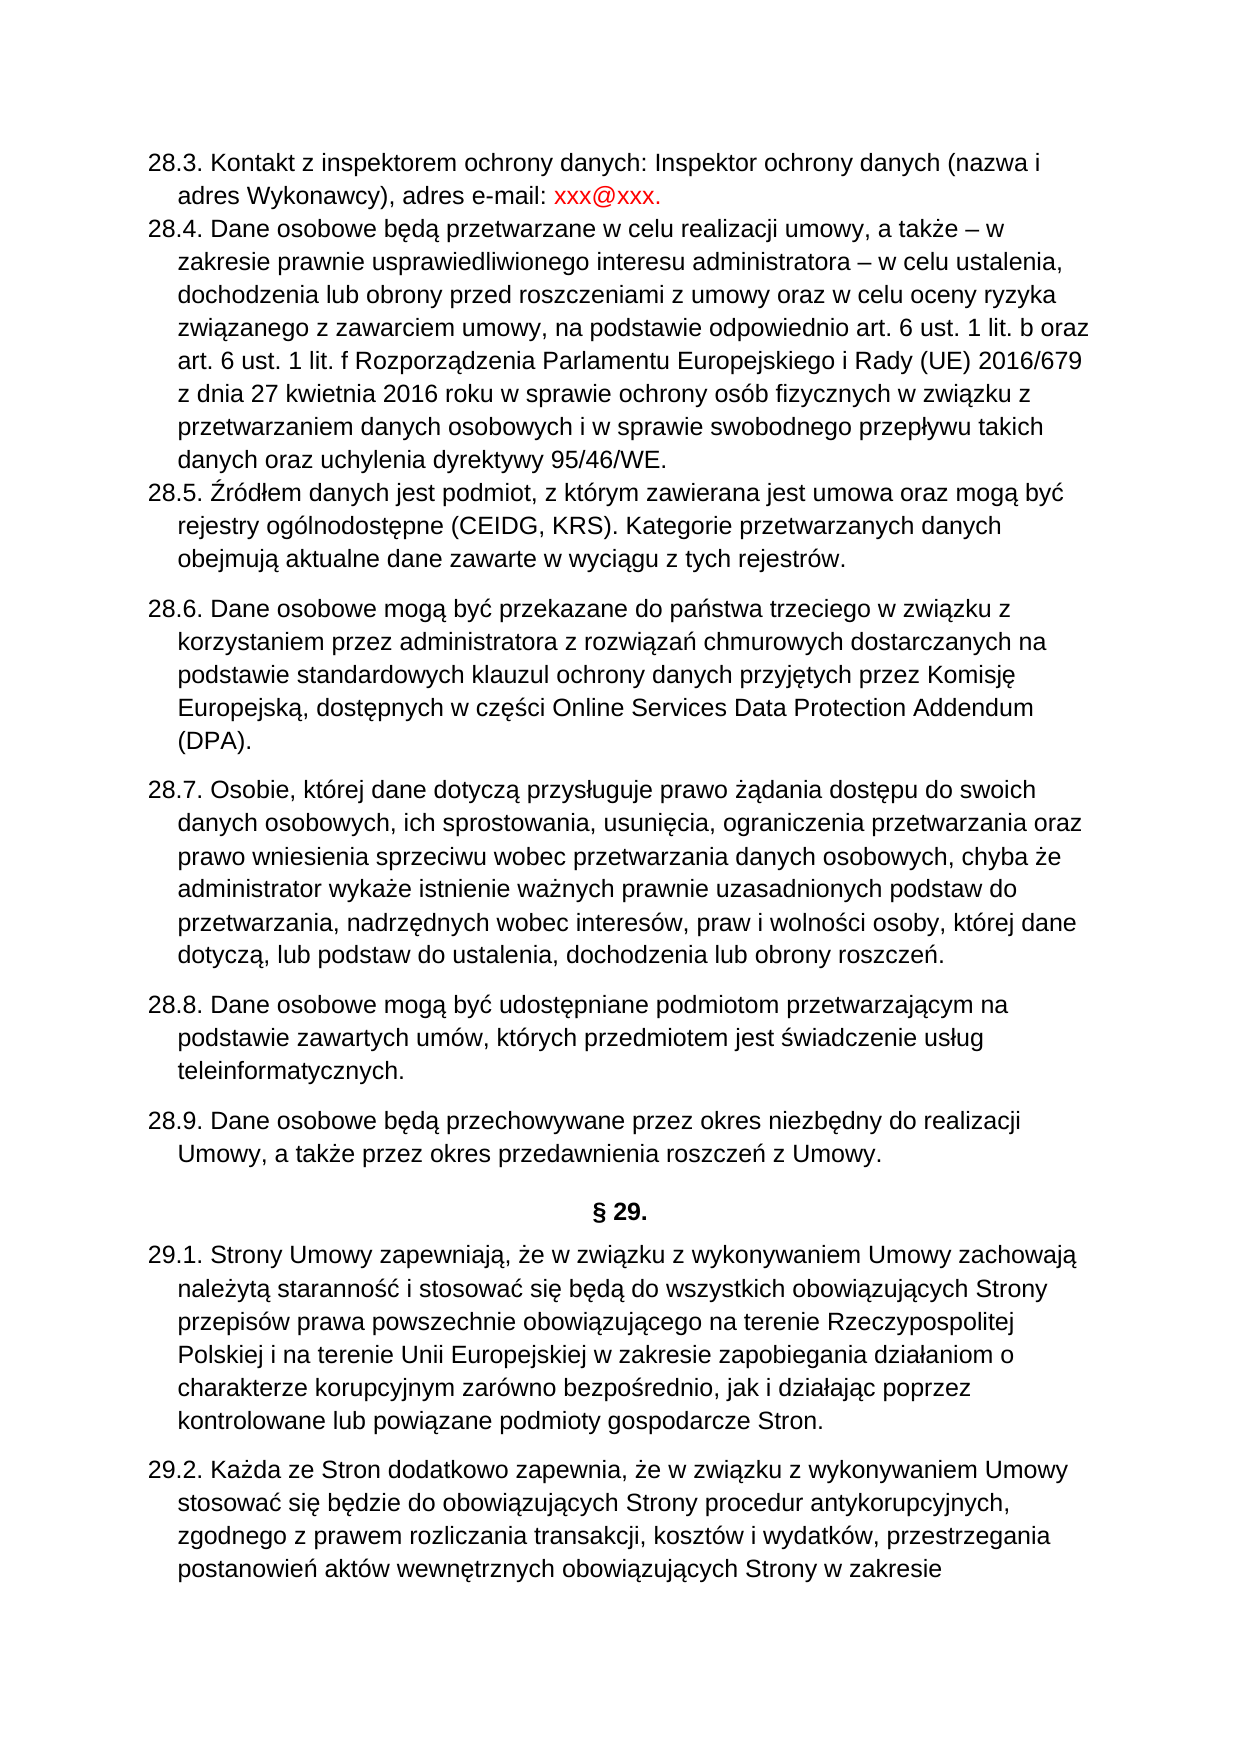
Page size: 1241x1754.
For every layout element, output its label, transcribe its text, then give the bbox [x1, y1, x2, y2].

text 28.6. Dane osobowe mogą być przekazane do państwa trzeciego w związku z korzystaniem przez administratora z rozwiązań chmurowych dostarczanych na podstawie standardowych klauzul ochrony danych przyjętych przez Komisję Europejską, dostępnych w części Online Services Data Protection Addendum (DPA). [148, 594, 1092, 754]
text 28.5. Źródłem danych jest podmiot, z którym zawierana jest umowa oraz mogą być rejestry ogólnodostępne (CEIDG, KRS). Kategorie przetwarzanych danych obejmują aktualne dane zawarte w wyciągu z tych rejestrów. [148, 478, 1092, 573]
text § 29. [148, 1197, 1092, 1226]
text 29.1. Strony Umowy zapewniają, że w związku z wykonywaniem Umowy zachowają należytą staranność i stosować się będą do wszystkich obowiązujących Strony przepisów prawa powszechnie obowiązującego na terenie Rzeczypospolitej Polskiej i na terenie Unii Europejskiej w zakresie zapobiegania działaniom o charakterze korupcyjnym zarówno bezpośrednio, jak i działając poprzez kontrolowane lub powiązane podmioty gospodarcze Stron. [148, 1241, 1092, 1434]
text 28.3. Kontakt z inspektorem ochrony danych: Inspektor ochrony danych (nazwa i adres Wykonawcy), adres e-mail: xxx@xxx. [148, 148, 1092, 209]
text 28.7. Osobie, której dane dotyczą przysługuje prawo żądania dostępu do swoich danych osobowych, ich sprostowania, usunięcia, ograniczenia przetwarzania oraz prawo wniesienia sprzeciwu wobec przetwarzania danych osobowych, chyba że administrator wykaże istnienie ważnych prawnie uzasadnionych podstaw do przetwarzania, nadrzędnych wobec interesów, praw i wolności osoby, której dane dotyczą, lub podstaw do ustalenia, dochodzenia lub obrony roszczeń. [148, 775, 1092, 969]
text 28.8. Dane osobowe mogą być udostępniane podmiotom przetwarzającym na podstawie zawartych umów, których przedmiotem jest świadczenie usług teleinformatycznych. [148, 990, 1092, 1085]
text 28.9. Dane osobowe będą przechowywane przez okres niezbędny do realizacji Umowy, a także przez okres przedawnienia roszczeń z Umowy. [148, 1106, 1092, 1168]
text 28.4. Dane osobowe będą przetwarzane w celu realizacji umowy, a także – w zakresie prawnie usprawiedliwionego interesu administratora – w celu ustalenia, dochodzenia lub obrony przed roszczeniami z umowy oraz w celu oceny ryzyka związanego z zawarciem umowy, na podstawie odpowiednio art. 6 ust. 1 lit. b oraz art. 6 ust. 1 lit. f Rozporządzenia Parlamentu Europejskiego i Rady (UE) 2016/679 z dnia 27 kwietnia 2016 roku w sprawie ochrony osób fizycznych w związku z przetwarzaniem danych osobowych i w sprawie swobodnego przepływu takich danych oraz uchylenia dyrektywy 95/46/WE. [148, 214, 1092, 474]
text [148, 1455, 1092, 1583]
